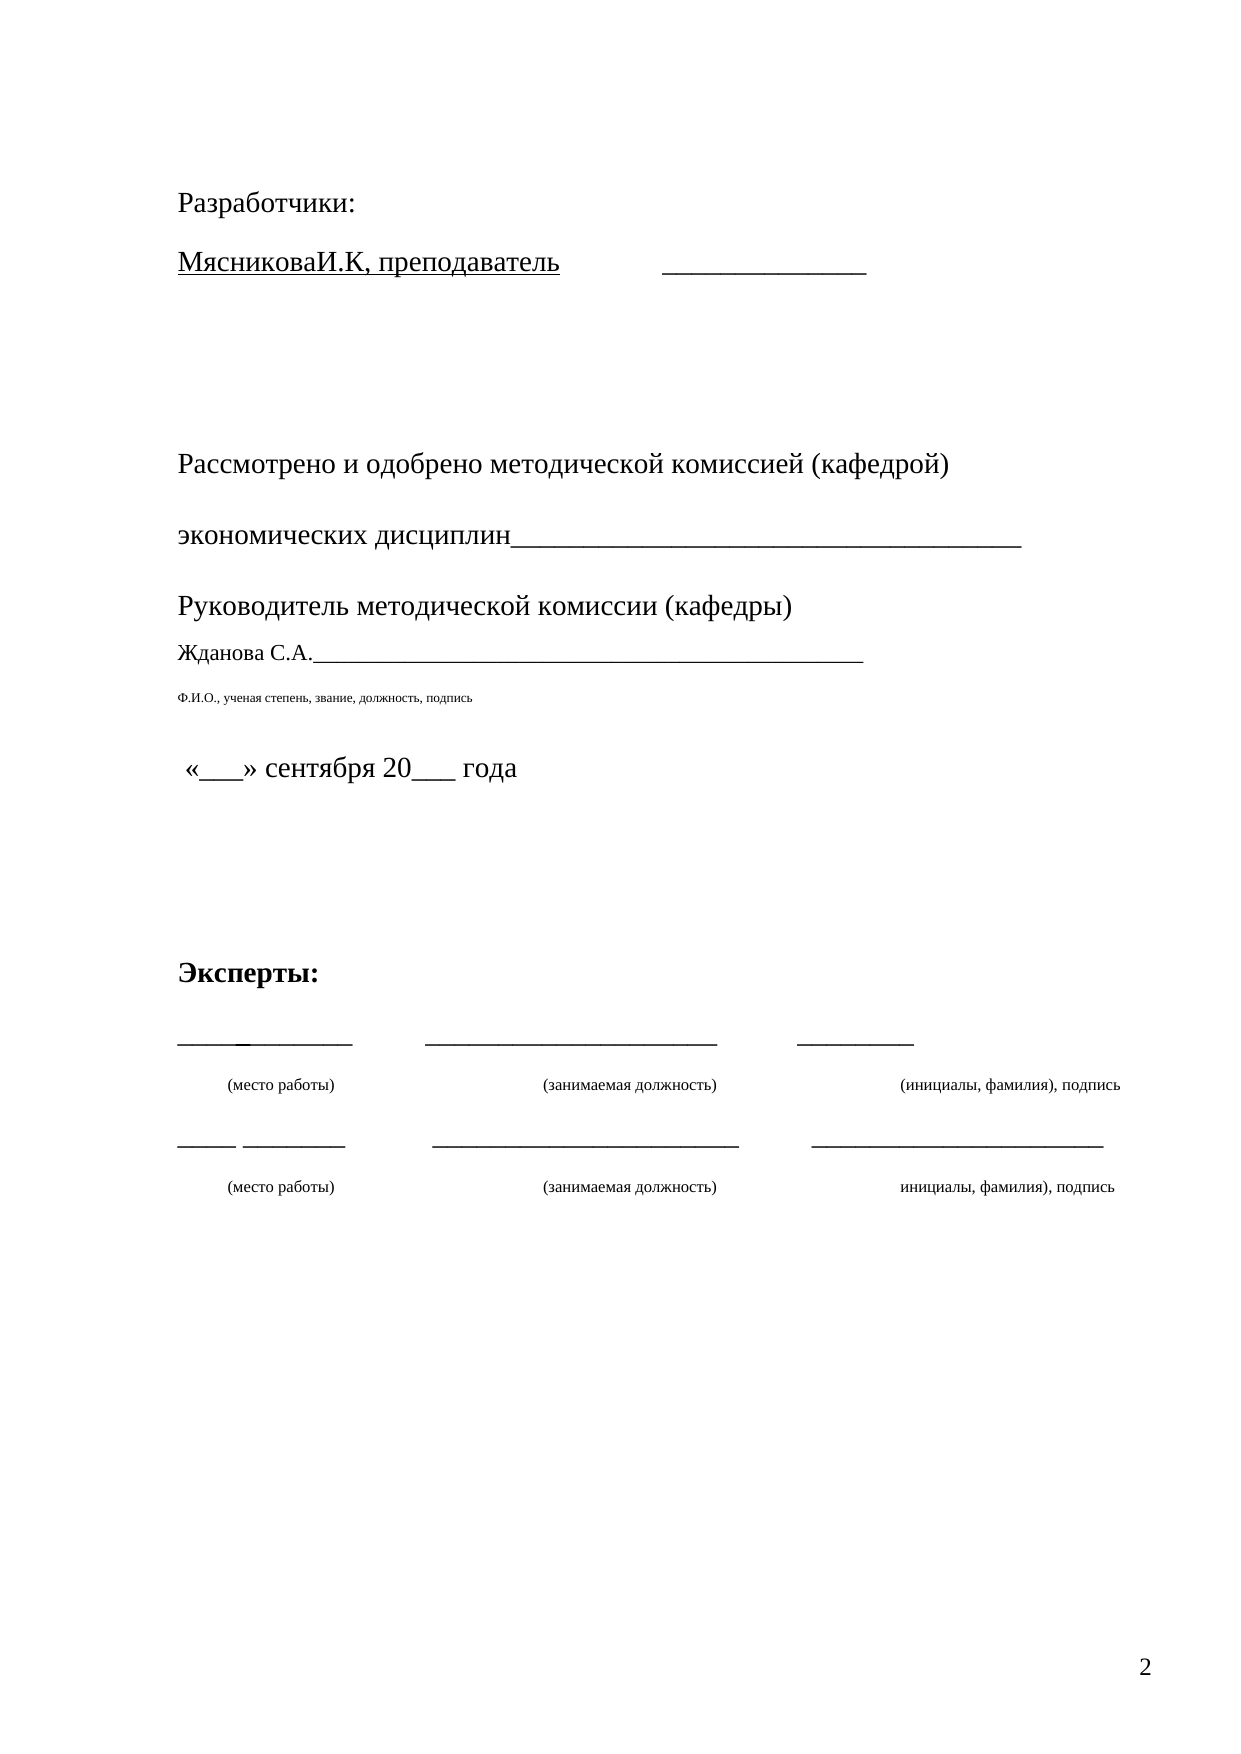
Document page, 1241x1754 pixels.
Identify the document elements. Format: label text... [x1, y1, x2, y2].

text Эксперты: [177, 956, 1152, 989]
text ____________ ____________________ ________ [177, 1015, 1152, 1048]
text Рассмотрено и одобрено методической комиссией (кафедрой) [177, 446, 1152, 480]
text Ф.И.О., ученая степень, звание, должность, подпись [177, 690, 1152, 716]
text «___» сентября 20___ года [177, 750, 1152, 784]
text экономических дисциплин___________________________________ [177, 517, 1152, 551]
text Руководитель методической комиссии (кафедры) [177, 588, 1152, 622]
text Жданова С.А.________________________________________________ [177, 639, 1152, 665]
text ____ _______ _____________________ ____________________ [177, 1117, 1152, 1151]
text (место работы) (занимаемая должность) (инициалы, фамилия), подпись [177, 1074, 1152, 1093]
text (место работы) (занимаемая должность) инициалы, фамилия), подпись [177, 1176, 1152, 1196]
text МясниковаИ.К, преподаватель ______________ [177, 244, 1152, 278]
text Разработчики: [177, 185, 1152, 219]
